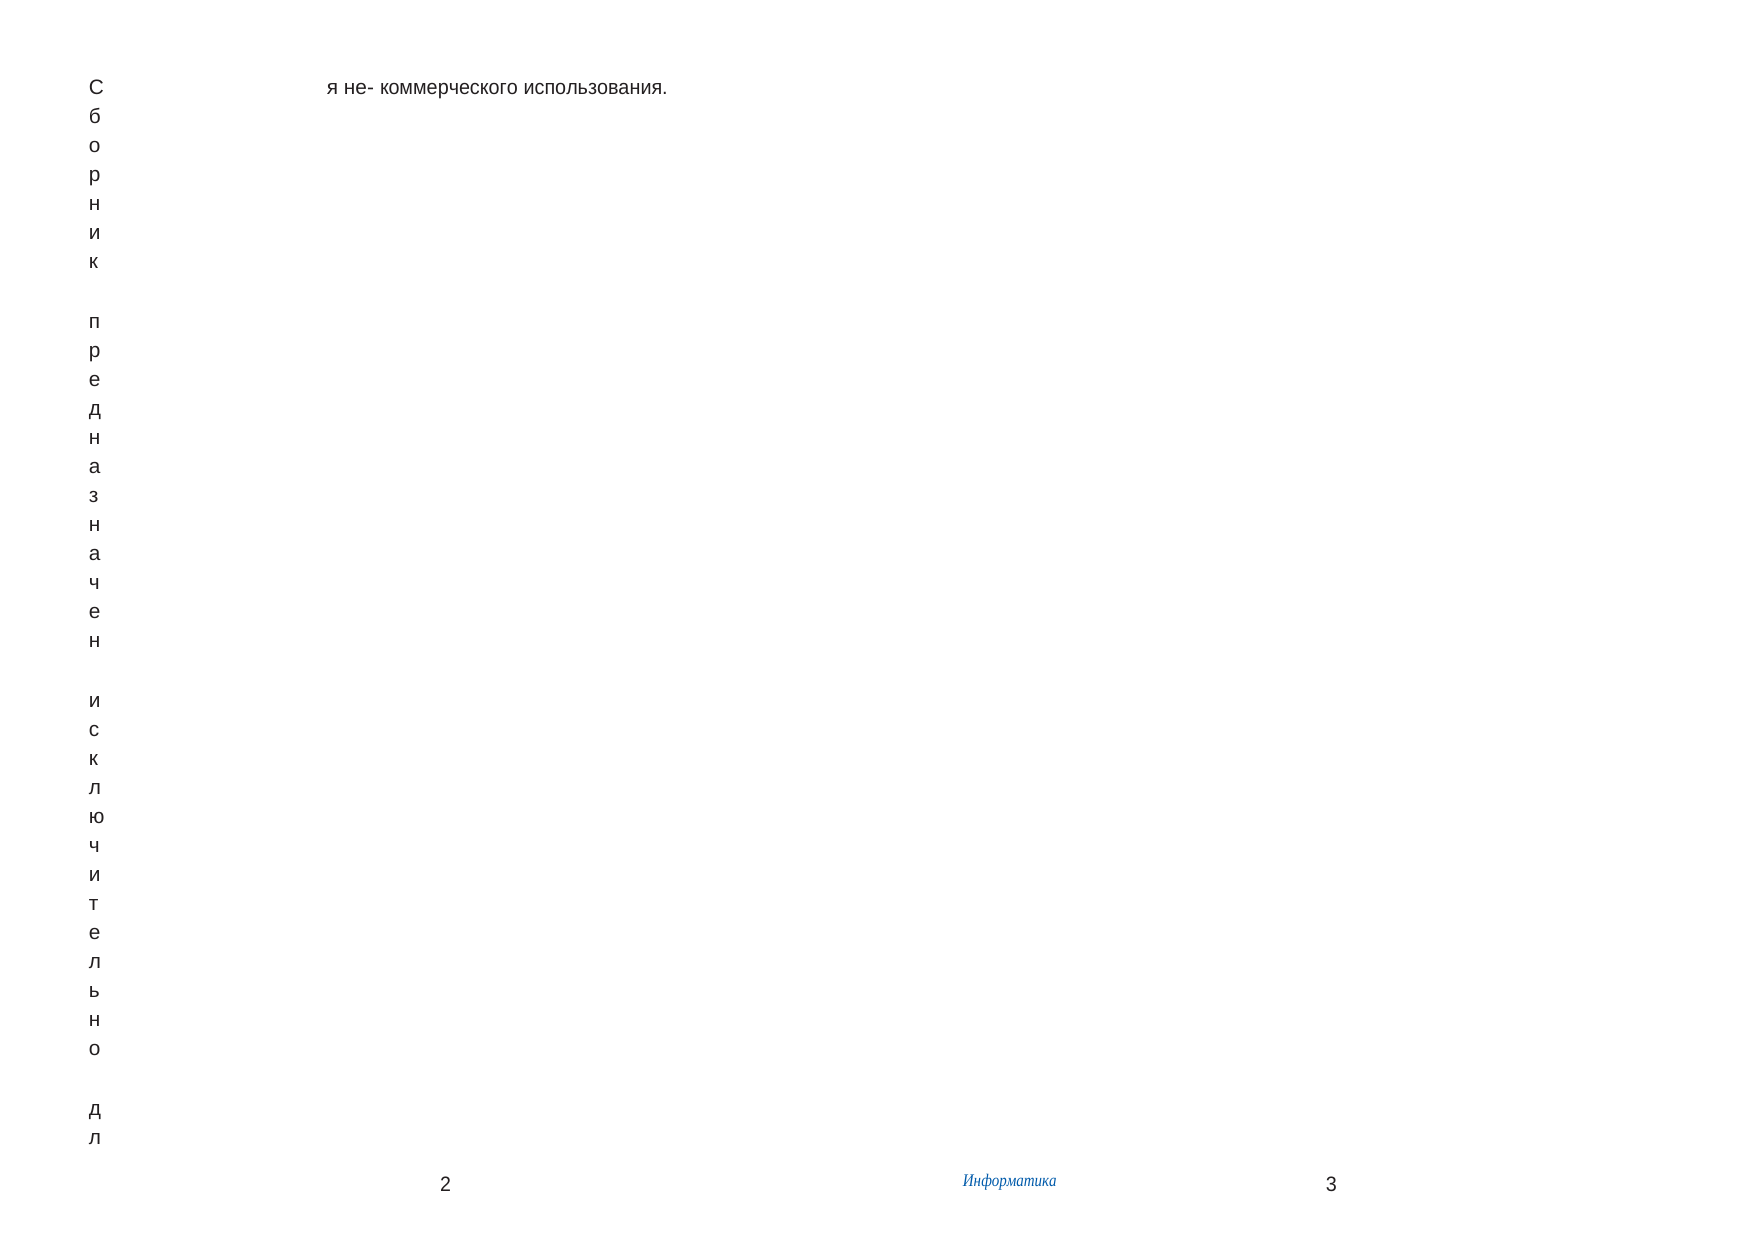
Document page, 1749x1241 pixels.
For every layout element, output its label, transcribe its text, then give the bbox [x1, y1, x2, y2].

text Сборник предназначен исключительно для не- коммерческого использования. [327, 75, 787, 99]
